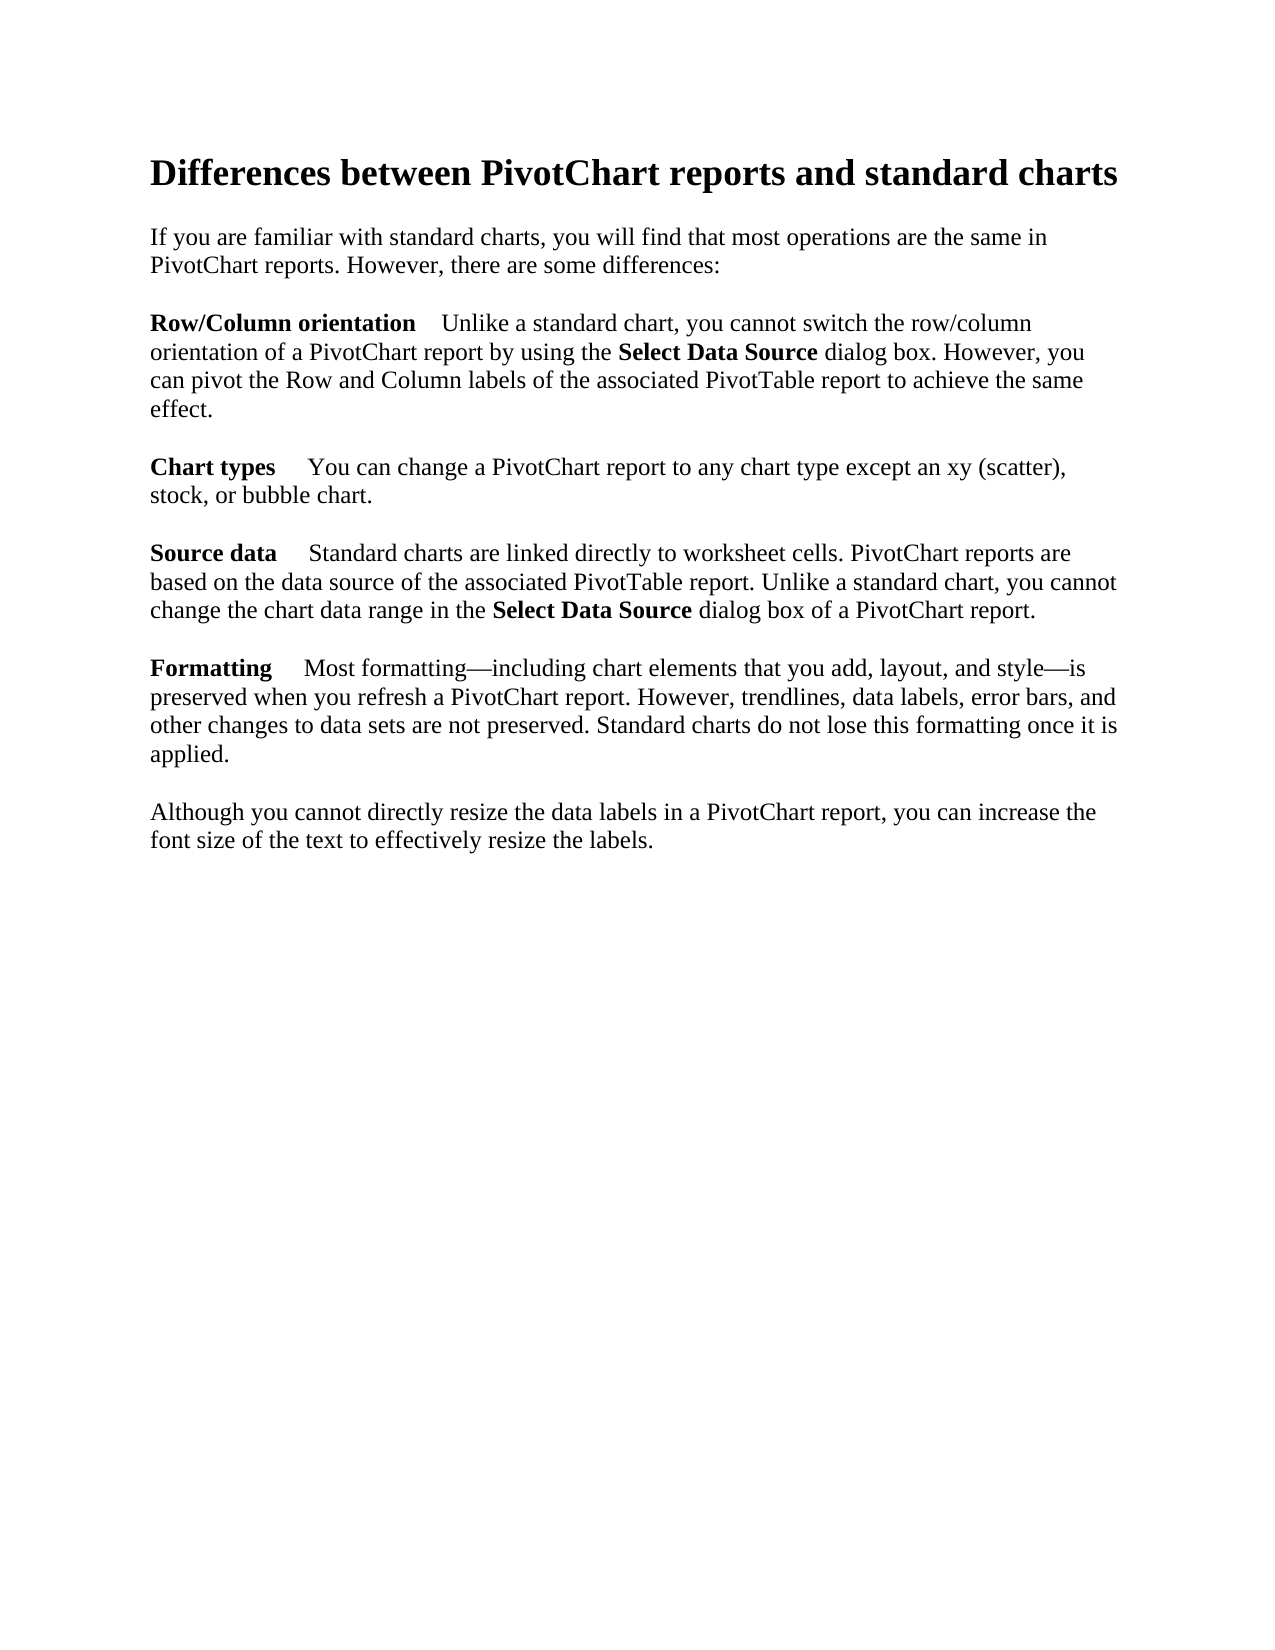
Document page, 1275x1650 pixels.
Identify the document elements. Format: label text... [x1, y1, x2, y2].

text Row/Column orientation Unlike a standard chart, you cannot switch the row/column orientation of a PivotChart report by using the Select Data Source dialog box. However, you can pivot the Row and Column labels of the associated PivotTable report to achieve the same effect. [150, 308, 1125, 423]
text Source data Standard charts are linked directly to worksheet cells. PivotChart reports are based on the data source of the associated PivotTable report. Unlike a standard chart, you cannot change the chart data range in the Select Data Source dialog box of a PivotChart report. [150, 538, 1125, 624]
text Differences between PivotChart reports and standard charts [150, 150, 1125, 193]
text Chart types You can change a PivotChart report to any chart type except an xy (scatter), stock, or bubble chart. [150, 452, 1125, 509]
text Formatting Most formatting—including chart elements that you add, layout, and style—is preserved when you refresh a PivotChart report. However, trendlines, data labels, error bars, and other changes to data sets are not preserved. Standard charts do not lose this formatting once it is applied. [150, 653, 1125, 768]
text If you are familiar with standard charts, you will find that most operations are the same in PivotChart reports. However, there are some differences: [150, 222, 1125, 279]
text Although you cannot directly resize the data labels in a PivotChart report, you can increase the font size of the text to effectively resize the labels. [150, 797, 1125, 854]
